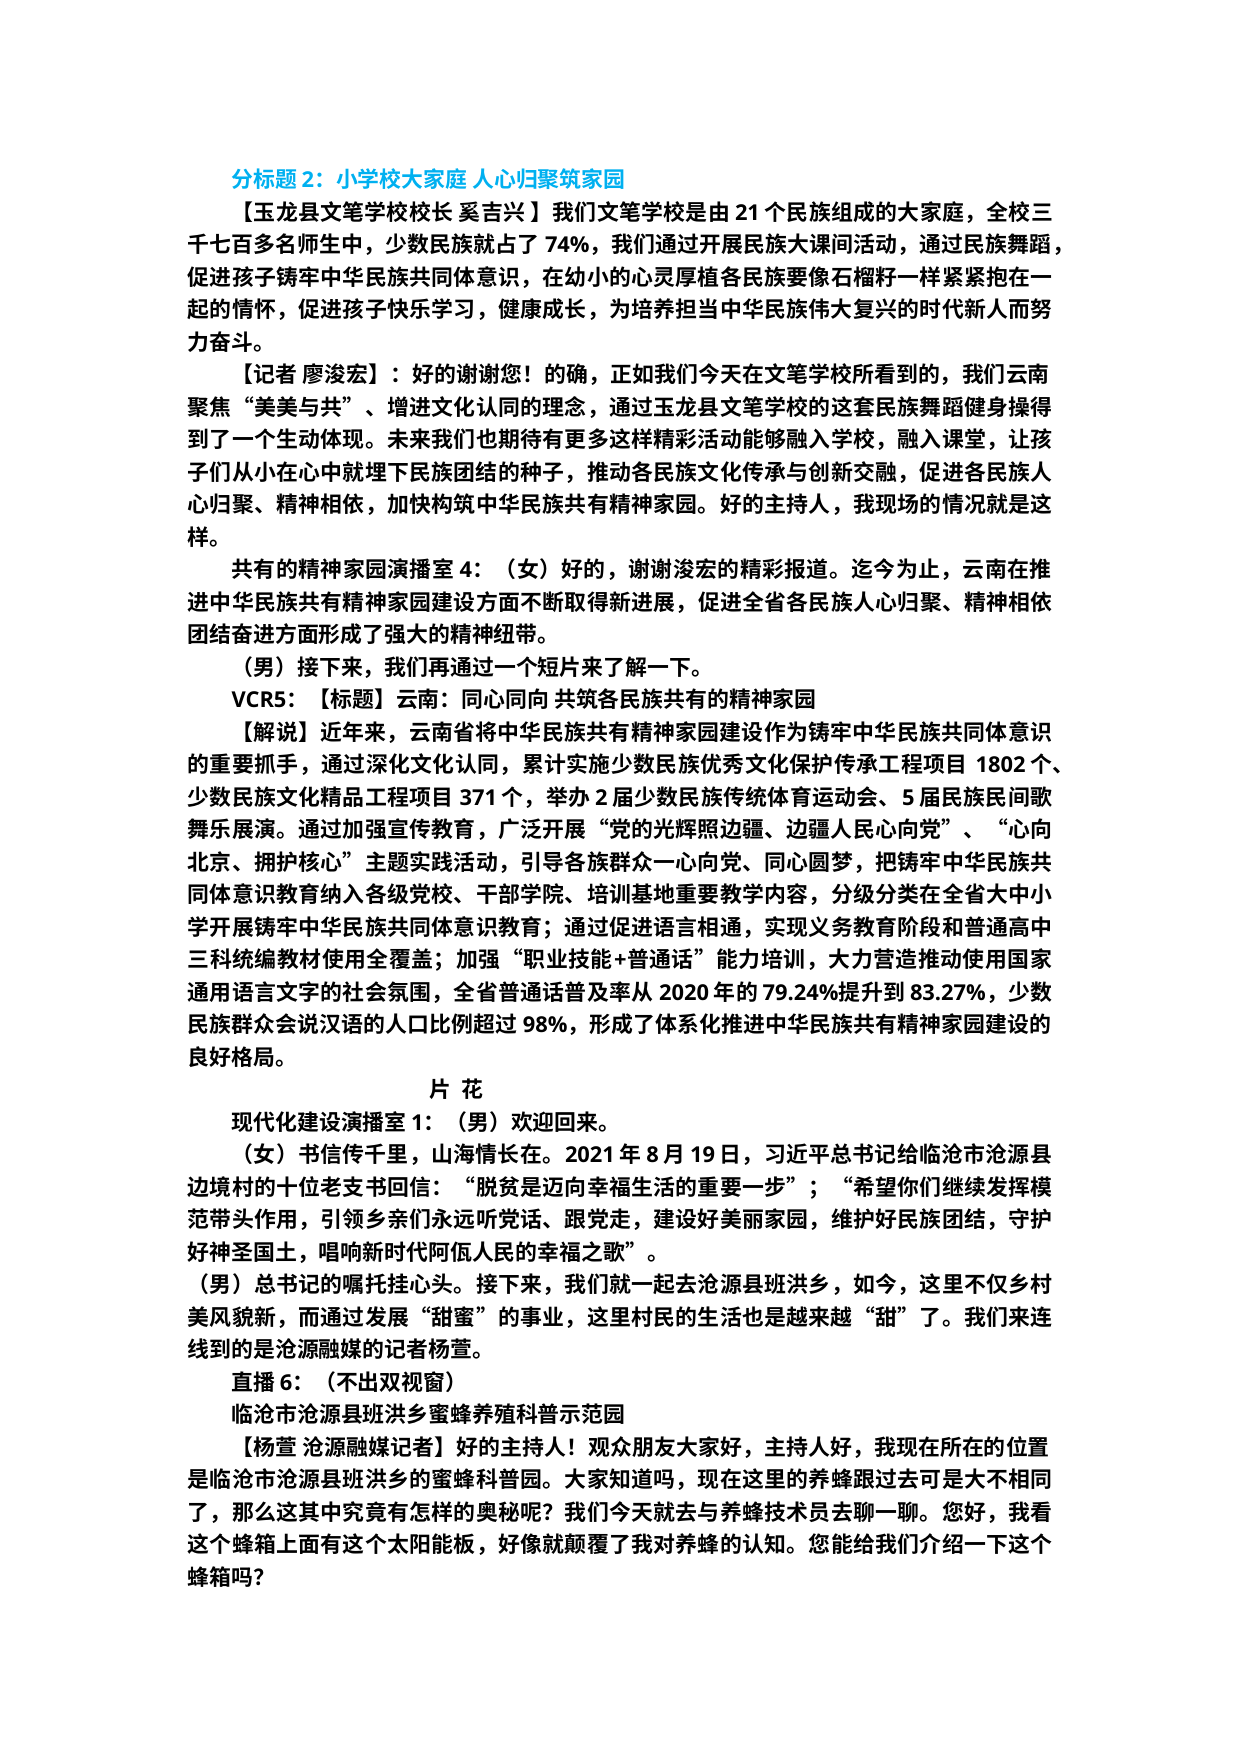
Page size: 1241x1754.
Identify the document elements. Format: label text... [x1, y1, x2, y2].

text 【记者 廖浚宏】：好的谢谢您！的确，正如我们今天在文笔学校所看到的，我们云南聚焦“美美与共”、增进文化认同的理念，通过玉龙县文笔学校的这套民族舞蹈健身操得到了一个生动体现。未来我们也期待有更多这样精彩活动能够融入学校，融入课堂，让孩子们从小在心中就埋下民族团结的种子，推动各民族文化传承与创新交融，促进各民族人心归聚、精神相依，加快构筑中华民族共有精神家园。好的主持人，我现场的情况就是这样。 [187, 357, 1053, 552]
text 片 花 [187, 1072, 1053, 1104]
text 临沧市沧源县班洪乡蜜蜂养殖科普示范园 [187, 1397, 1053, 1429]
text 【玉龙县文笔学校校长 奚吉兴 】我们文笔学校是由21个民族组成的大家庭，全校三千七百多名师生中，少数民族就占了74%，我们通过开展民族大课间活动，通过民族舞蹈，促进孩子铸牢中华民族共同体意识，在幼小的心灵厚植各民族要像石榴籽一样紧紧抱在一起的情怀，促进孩子快乐学习，健康成长，为培养担当中华民族伟大复兴的时代新人而努力奋斗。 [187, 194, 1053, 357]
text 直播6：（不出双视窗） [187, 1364, 1053, 1397]
text 共有的精神家园演播室4：（女）好的，谢谢浚宏的精彩报道。迄今为止，云南在推进中华民族共有精神家园建设方面不断取得新进展，促进全省各民族人心归聚、精神相依、团结奋进方面形成了强大的精神纽带。 [187, 552, 1053, 649]
text 现代化建设演播室1：（男）欢迎回来。 [187, 1104, 1053, 1137]
text 分标题2：小学校大家庭 人心归聚筑家园 [187, 162, 1053, 194]
text VCR5：【标题】云南：同心同向 共筑各民族共有的精神家园 [187, 682, 1053, 714]
text （女）书信传千里，山海情长在。2021年8月19日，习近平总书记给临沧市沧源县边境村的十位老支书回信：“脱贫是迈向幸福生活的重要一步”；“希望你们继续发挥模范带头作用，引领乡亲们永远听党话、跟党走，建设好美丽家园，维护好民族团结，守护好神圣国土，唱响新时代阿佤人民的幸福之歌”。 [187, 1137, 1053, 1267]
text （男）总书记的嘱托挂心头。接下来，我们就一起去沧源县班洪乡，如今，这里不仅乡村美风貌新，而通过发展“甜蜜”的事业，这里村民的生活也是越来越“甜”了。我们来连线到的是沧源融媒的记者杨萱。 [187, 1267, 1053, 1364]
text （男）接下来，我们再通过一个短片来了解一下。 [187, 649, 1053, 682]
text 【解说】近年来，云南省将中华民族共有精神家园建设作为铸牢中华民族共同体意识的重要抓手，通过深化文化认同，累计实施少数民族优秀文化保护传承工程项目1802个、少数民族文化精品工程项目371个，举办2届少数民族传统体育运动会、5届民族民间歌舞乐展演。通过加强宣传教育，广泛开展“党的光辉照边疆、边疆人民心向党”、“心向北京、拥护核心”主题实践活动，引导各族群众一心向党、同心圆梦，把铸牢中华民族共同体意识教育纳入各级党校、干部学院、培训基地重要教学内容，分级分类在全省大中小学开展铸牢中华民族共同体意识教育；通过促进语言相通，实现义务教育阶段和普通高中三科统编教材使用全覆盖；加强“职业技能+普通话”能力培训，大力营造推动使用国家通用语言文字的社会氛围，全省普通话普及率从2020年的79.24%提升到83.27%，少数民族群众会说汉语的人口比例超过98%，形成了体系化推进中华民族共有精神家园建设的良好格局。 [187, 714, 1053, 1072]
text 【杨萱 沧源融媒记者】好的主持人！观众朋友大家好，主持人好，我现在所在的位置是临沧市沧源县班洪乡的蜜蜂科普园。大家知道吗，现在这里的养蜂跟过去可是大不相同了，那么这其中究竟有怎样的奥秘呢？我们今天就去与养蜂技术员去聊一聊。您好，我看这个蜂箱上面有这个太阳能板，好像就颠覆了我对养蜂的认知。您能给我们介绍一下这个蜂箱吗？ [187, 1429, 1053, 1592]
